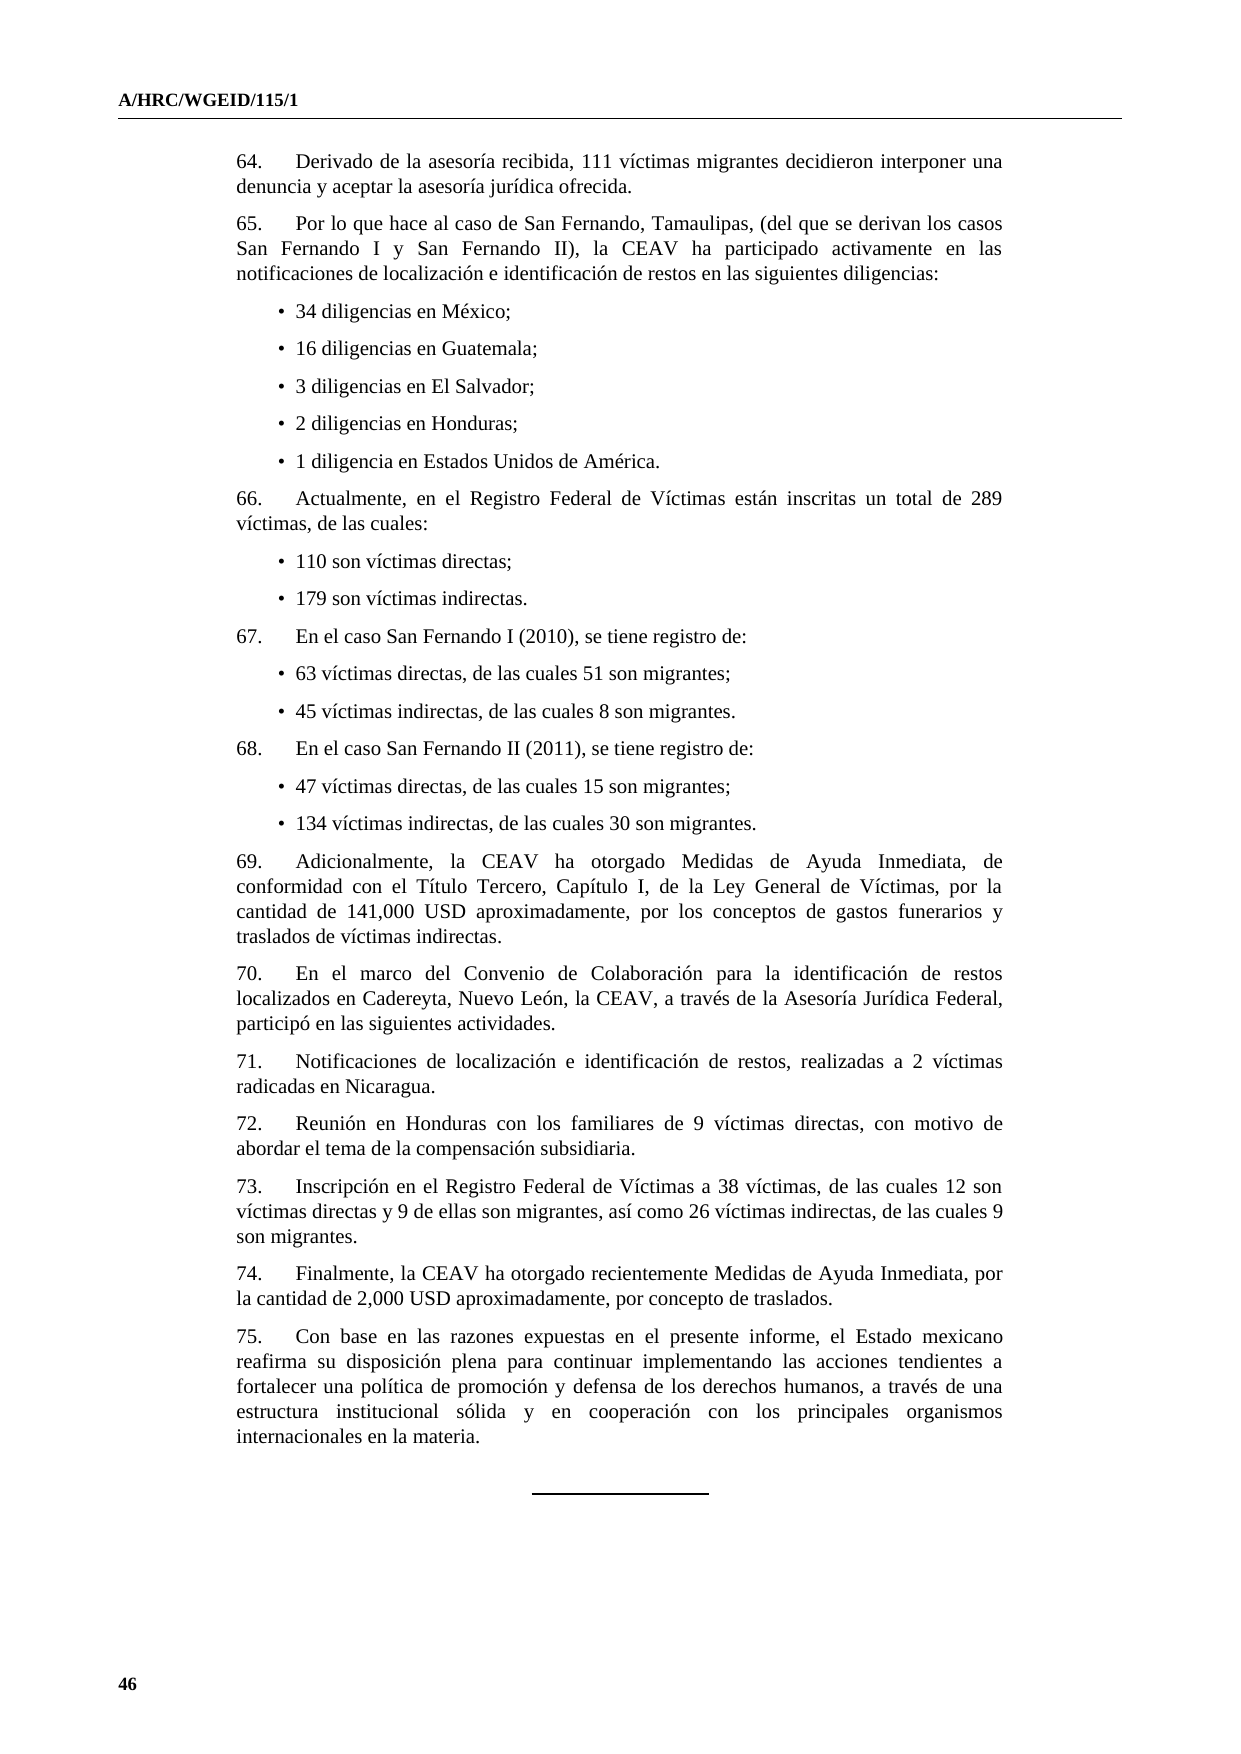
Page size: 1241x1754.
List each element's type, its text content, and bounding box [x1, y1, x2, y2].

text 67. En el caso San Fernando I (2010), se tiene registro de: [236, 623, 1004, 648]
list • 47 víctimas directas, de las cuales 15 son migrantes; [278, 773, 1004, 798]
text 71. Notificaciones de localización e identificación de restos, realizadas a 2 víctimas radicadas en Nicaragua. [236, 1048, 1004, 1098]
text 64. Derivado de la asesoría recibida, 111 víctimas migrantes decidieron interponer una denuncia y aceptar la asesoría jurídica ofrecida. [236, 148, 1004, 198]
text 73. Inscripción en el Registro Federal de Víctimas a 38 víctimas, de las cuales 12 son víctimas directas y 9 de ellas son migrantes, así como 26 víctimas indirectas, de las cuales 9 son migrantes. [236, 1173, 1004, 1248]
text 70. En el marco del Convenio de Colaboración para la identificación de restos localizados en Cadereyta, Nuevo León, la CEAV, a través de la Asesoría Jurídica Federal, participó en las siguientes actividades. [236, 960, 1004, 1035]
text 66. Actualmente, en el Registro Federal de Víctimas están inscritas un total de 289 víctimas, de las cuales: [236, 485, 1004, 535]
text 65. Por lo que hace al caso de San Fernando, Tamaulipas, (del que se derivan los casos San Fernando I y San Fernando II), la CEAV ha participado activamente en las notificaciones de localización e identificación de restos en las siguientes diligencias: [236, 210, 1004, 285]
list • 2 diligencias en Honduras; [278, 410, 1004, 435]
text 69. Adicionalmente, la CEAV ha otorgado Medidas de Ayuda Inmediata, de conformidad con el Título Tercero, Capítulo I, de la Ley General de Víctimas, por la cantidad de 141,000 USD aproximadamente, por los conceptos de gastos funerarios y traslados de víctimas indirectas. [236, 848, 1004, 948]
text 74. Finalmente, la CEAV ha otorgado recientemente Medidas de Ayuda Inmediata, por la cantidad de 2,000 USD aproximadamente, por concepto de traslados. [236, 1260, 1004, 1310]
text 72. Reunión en Honduras con los familiares de 9 víctimas directas, con motivo de abordar el tema de la compensación subsidiaria. [236, 1110, 1004, 1160]
list • 110 son víctimas directas; [278, 548, 1004, 573]
list • 134 víctimas indirectas, de las cuales 30 son migrantes. [278, 810, 1004, 835]
list • 45 víctimas indirectas, de las cuales 8 son migrantes. [278, 698, 1004, 723]
list • 1 diligencia en Estados Unidos de América. [278, 448, 1004, 473]
list • 179 son víctimas indirectas. [278, 585, 1004, 610]
text 75. Con base en las razones expuestas en el presente informe, el Estado mexicano reafirma su disposición plena para continuar implementando las acciones tendientes a fortalecer una política de promoción y defensa de los derechos humanos, a través de una estructura institucional sólida y en cooperación con los principales organismos internacionales en la materia. [236, 1323, 1004, 1448]
list • 34 diligencias en México; [278, 298, 1004, 323]
text 68. En el caso San Fernando II (2011), se tiene registro de: [236, 735, 1004, 760]
list • 63 víctimas directas, de las cuales 51 son migrantes; [278, 660, 1004, 685]
list • 16 diligencias en Guatemala; [278, 335, 1004, 360]
list • 3 diligencias en El Salvador; [278, 373, 1004, 398]
